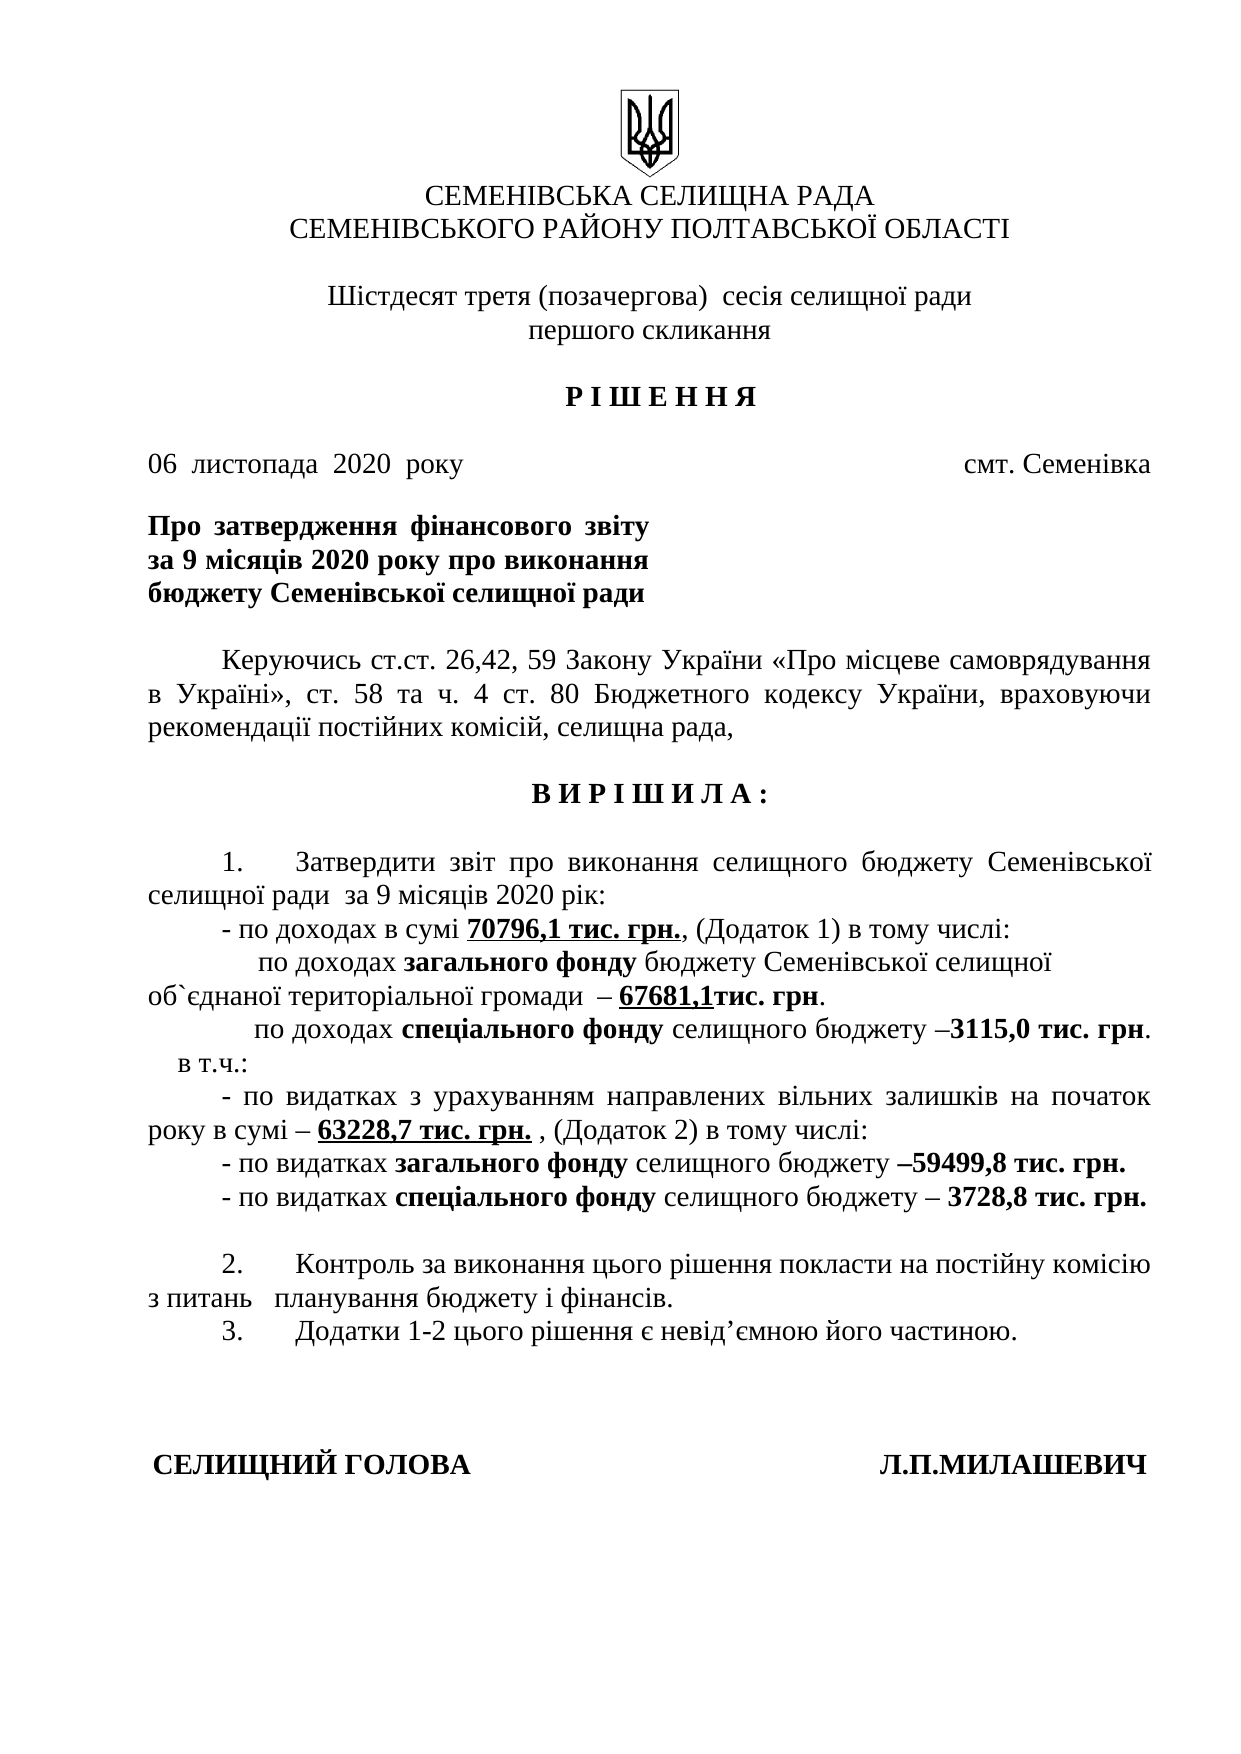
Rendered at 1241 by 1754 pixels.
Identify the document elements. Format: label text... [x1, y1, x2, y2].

text СЕЛИЩНИЙ ГОЛОВА Л.П.МИЛАШЕВИЧ [148, 1447, 1152, 1481]
text - по видатках загального фонду селищного бюджету –59499,8 тис. грн. [148, 1146, 1152, 1179]
text Керуючись ст.ст. 26,42, 59 Закону України «Про місцеве самоврядування в Україні», ст. 58 та ч. 4 ст. 80 Бюджетного кодексу України, враховуючи рекомендації постійних комісій, селищна рада, [148, 642, 1152, 743]
text Шістдесят третя (позачергова) сесія селищної ради [148, 278, 1152, 312]
text першого скликання [148, 312, 1152, 345]
picture [619, 88, 680, 178]
text В И Р І Ш И Л А : [148, 777, 1152, 810]
list Затвердити звіт про виконання селищного бюджету Семенівської селищної ради за 9 місяців 2020 рік: [148, 844, 1152, 911]
text - по видатках спеціального фонду селищного бюджету – 3728,8 тис. грн. [148, 1179, 1152, 1213]
text - по доходах в сумі 70796,1 тис. грн., (Додаток 1) в тому числі: [148, 911, 1152, 944]
list Контроль за виконання цього рішення покласти на постійну комісію з питань планування бюджету і фінансів. [148, 1246, 1152, 1313]
text СЕМЕНІВСЬКА СЕЛИЩНА РАДА [148, 178, 1152, 211]
text Р І Ш Е Н Н Я [148, 379, 1152, 412]
text - по видатках з урахуванням направлених вільних залишків на початок року в сумі – 63228,7 тис. грн. , (Додаток 2) в тому числі: [148, 1078, 1152, 1146]
text 06 листопада 2020 року смт. Семенівка [148, 446, 1152, 479]
text по доходах спеціального фонду селищного бюджету –3115,0 тис. грн. в т.ч.: [177, 1011, 1152, 1078]
text Про затвердження фінансового звіту за 9 місяців 2020 року про виконання бюджету Семенівської селищної ради [148, 508, 650, 609]
text СЕМЕНІВСЬКОГО РАЙОНУ ПОЛТАВСЬКОЇ ОБЛАСТІ [148, 211, 1152, 245]
list Додатки 1-2 цього рішення є невід’ємною його частиною. [148, 1313, 1152, 1347]
text по доходах загального фонду бюджету Семенівської селищної об`єднаної територіальної громади – 67681,1тис. грн. [148, 944, 1152, 1011]
